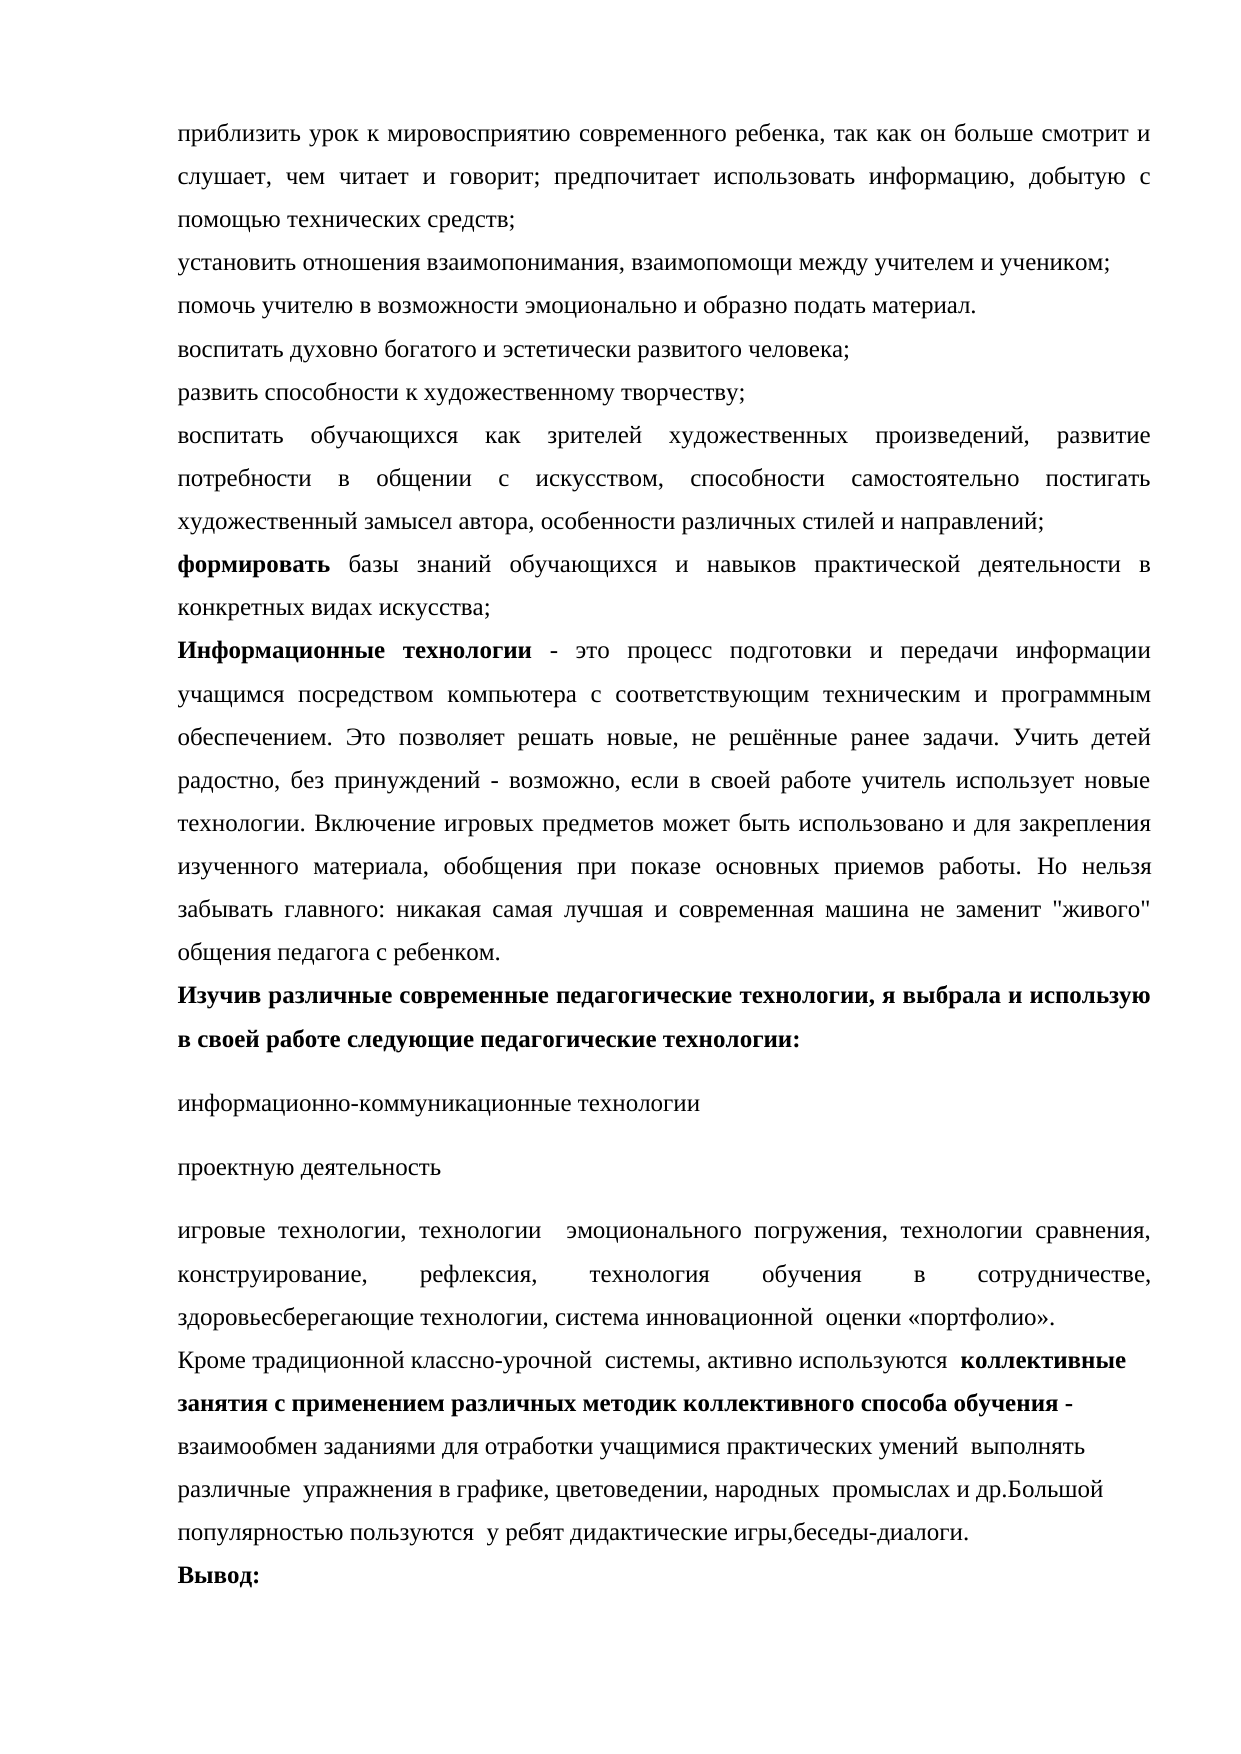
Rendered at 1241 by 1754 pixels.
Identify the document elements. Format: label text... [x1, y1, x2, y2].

text Вывод: [177, 1561, 1152, 1589]
text Информационные технологии - это процесс подготовки и передачи информации учащимся посредством компьютера с соответствующим техническим и программным обеспечением. Это позволяет решать новые, не решённые ранее задачи. Учить детей радостно, без принуждений - возможно, если в своей работе учитель использует новые технологии. Включение игровых предметов может быть использовано и для закрепления изученного материала, обобщения при показе основных приемов работы. Но нельзя забывать главного: никакая самая лучшая и современная машина не заменит "живого" общения педагога с ребенком. [177, 636, 1152, 966]
text игровые технологии, технологии эмоционального погружения, технологии сравнения, конструирование, рефлексия, технология обучения в сотрудничестве, здоровьесберегающие технологии, система инновационной оценки «портфолио». [177, 1216, 1152, 1331]
text воспитать духовно богатого и эстетически развитого человека; [177, 334, 1152, 362]
text развить способности к художественному творчеству; [177, 377, 1152, 406]
text формировать базы знаний обучающихся и навыков практической деятельности в конкретных видах искусства; [177, 549, 1152, 621]
text информационно-коммуникационные технологии [177, 1088, 1152, 1116]
text проектную деятельность [177, 1152, 1152, 1180]
text Изучив различные современные педагогические технологии, я выбрала и использую в своей работе следующие педагогические технологии: [177, 981, 1152, 1052]
text приблизить урок к мировосприятию современного ребенка, так как он больше смотрит и слушает, чем читает и говорит; предпочитает использовать информацию, добытую с помощью технических средств; [177, 118, 1152, 233]
text воспитать обучающихся как зрителей художественных произведений, развитие потребности в общении с искусством, способности самостоятельно постигать художественный замысел автора, особенности различных стилей и направлений; [177, 420, 1152, 535]
text установить отношения взаимопонимания, взаимопомощи между учителем и учеником; [177, 247, 1152, 276]
text помочь учителю в возможности эмоционально и образно подать материал. [177, 291, 1152, 319]
text Кроме традиционной классно-урочной системы, активно используются коллективные занятия с применением различных методик коллективного способа обучения -взаимообмен заданиями для отработки учащимися практических умений выполнять различные упражнения в графике, цветоведении, народных промыслах и др.Большой популярностью пользуются у ребят дидактические игры,беседы-диалоги. [177, 1345, 1152, 1546]
